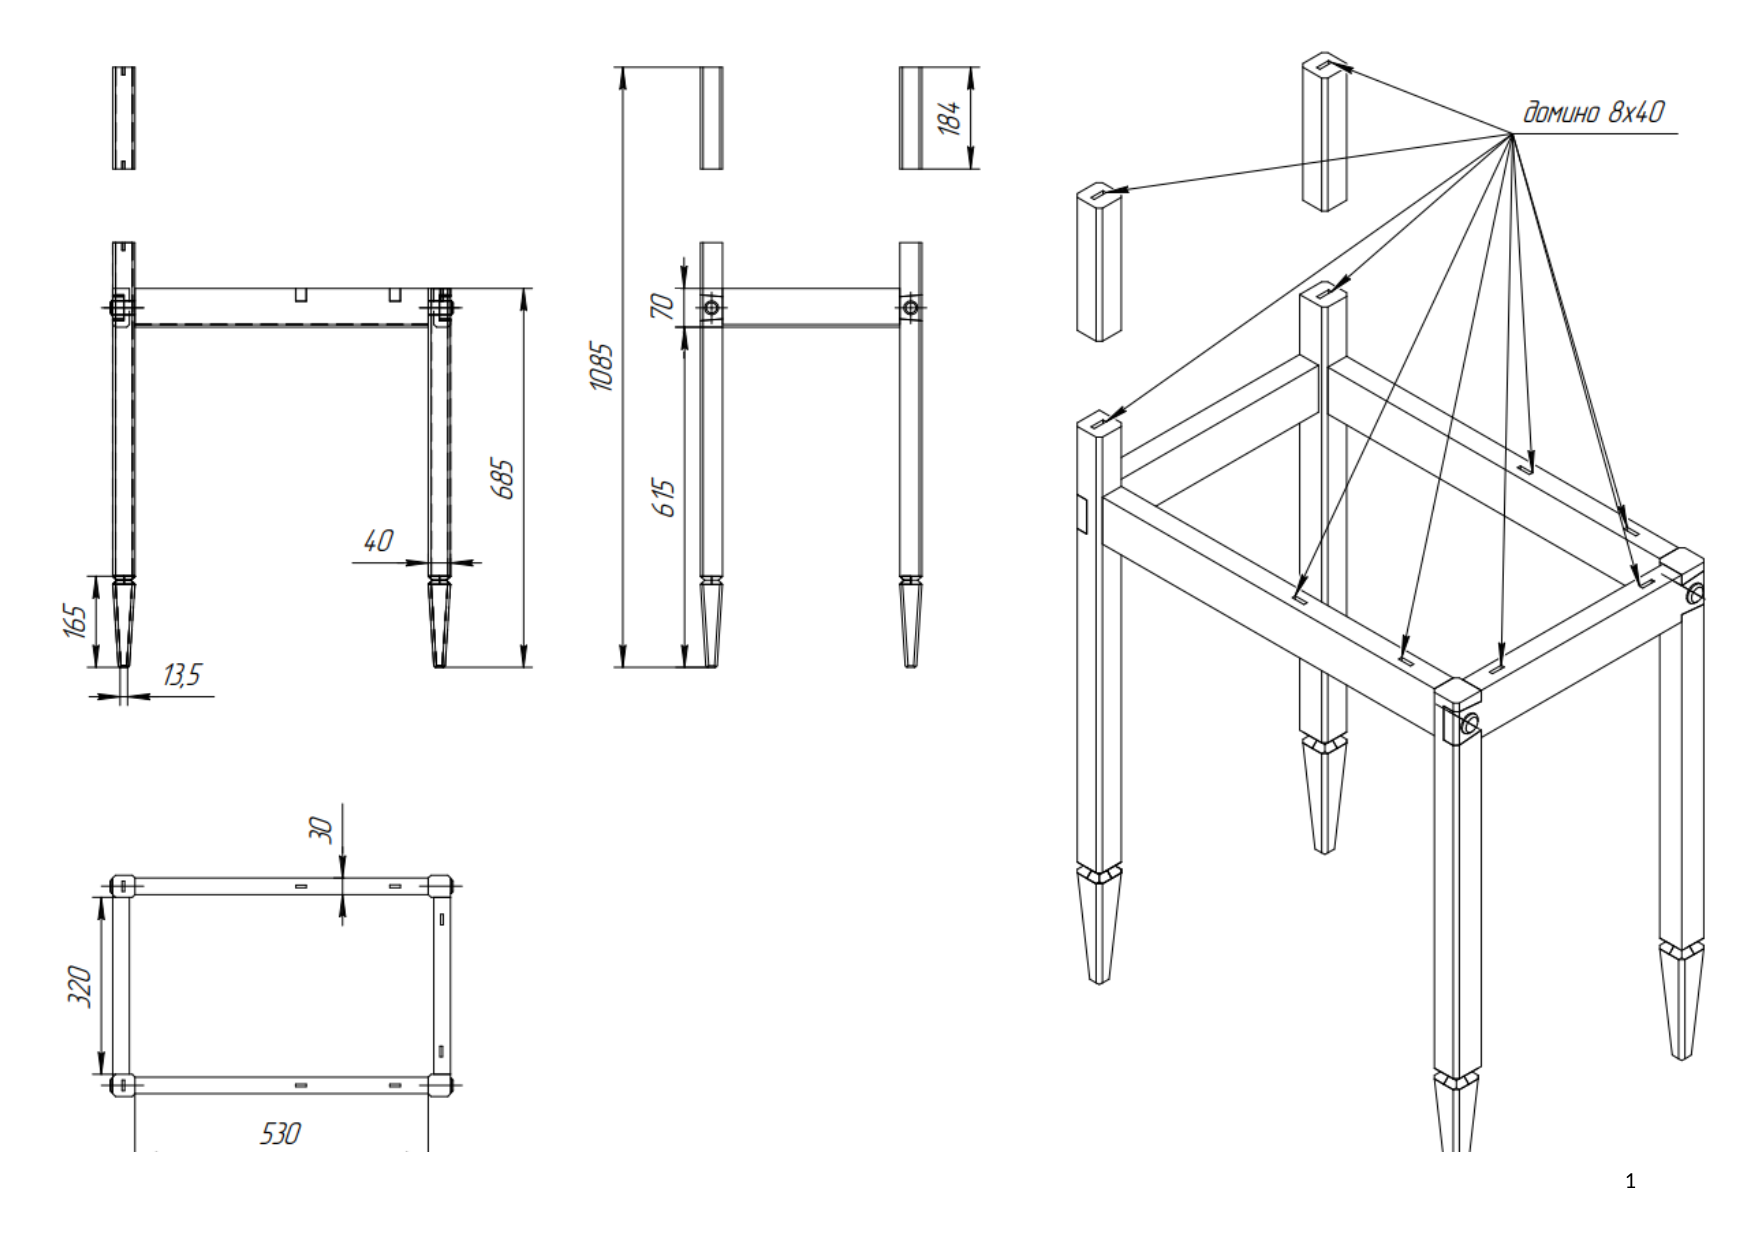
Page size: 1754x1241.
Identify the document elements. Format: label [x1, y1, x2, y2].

picture [44, 24, 1728, 1152]
